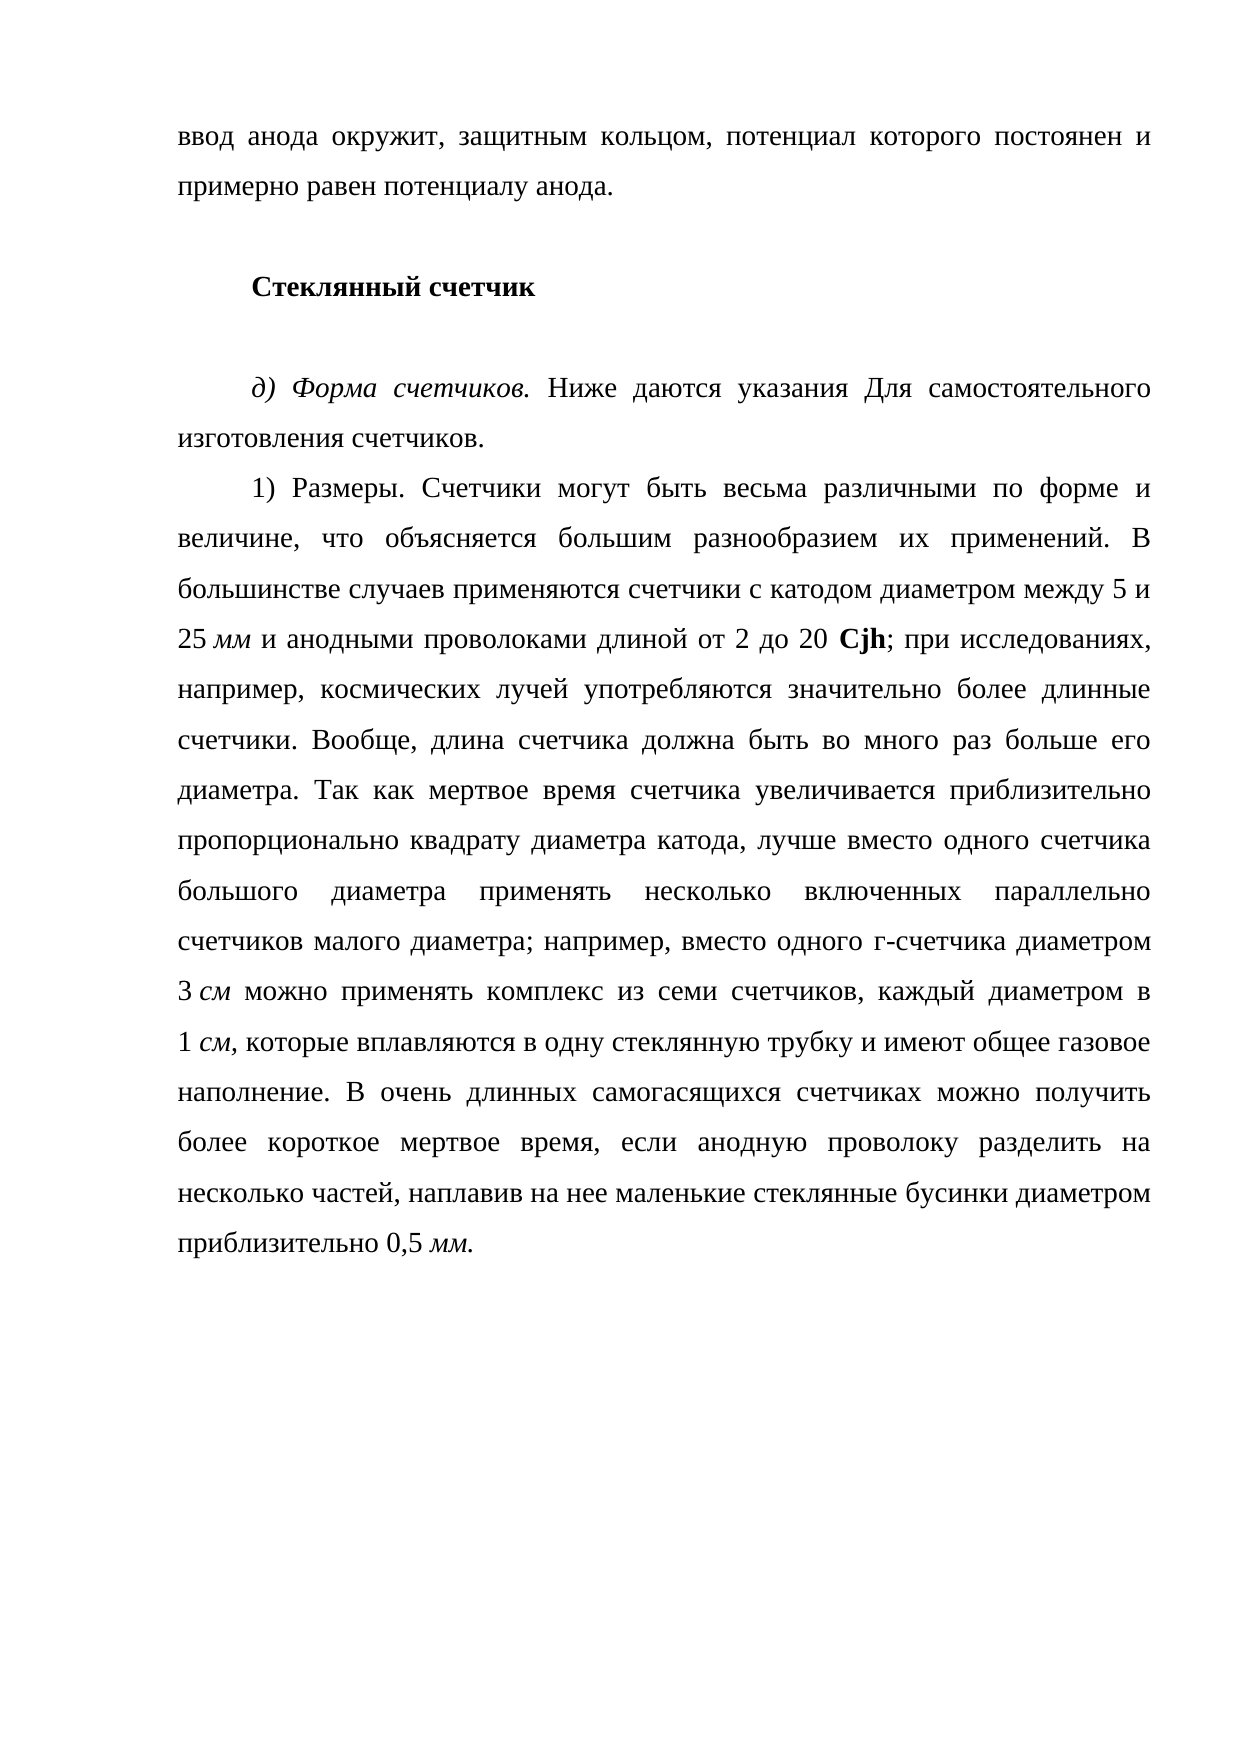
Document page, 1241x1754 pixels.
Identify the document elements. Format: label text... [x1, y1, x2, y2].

text д) Форма счетчиков. Ниже даются указания Для самостоятельного изготовления счетчиков. [177, 370, 1152, 453]
text Стеклянный счетчик [177, 269, 1152, 303]
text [177, 118, 1152, 202]
text 1) Размеры. Счетчики могут быть весьма различными по форме и величине, что объясняется большим разнообразием их применений. В большинстве случаев применяются счетчики с катодом диаметром между 5 и 25 мм и анодными проволоками длиной от 2 до 20 Cjh; при исследованиях, например, космических лучей употребляются значительно более длинные счетчики. Вообще, длина счетчика должна быть во много раз больше его диаметра. Так как мертвое время счетчика увеличивается приблизительно пропорционально квадрату диаметра катода, лучше вместо одного счетчика большого диаметра применять несколько включенных параллельно счетчиков малого диаметра; например, вместо одного г-счетчика диаметром 3 см можно применять комплекс из семи счетчиков, каждый диаметром в 1 см, которые вплавляются в одну стеклянную трубку и имеют общее газовое наполнение. В очень длинных самогасящихся счетчиках можно получить более короткое мертвое время, если анодную проволоку разделить на несколько частей, наплавив на нее маленькие стеклянные бусинки диаметром приблизительно 0,5 мм. [177, 470, 1152, 1258]
